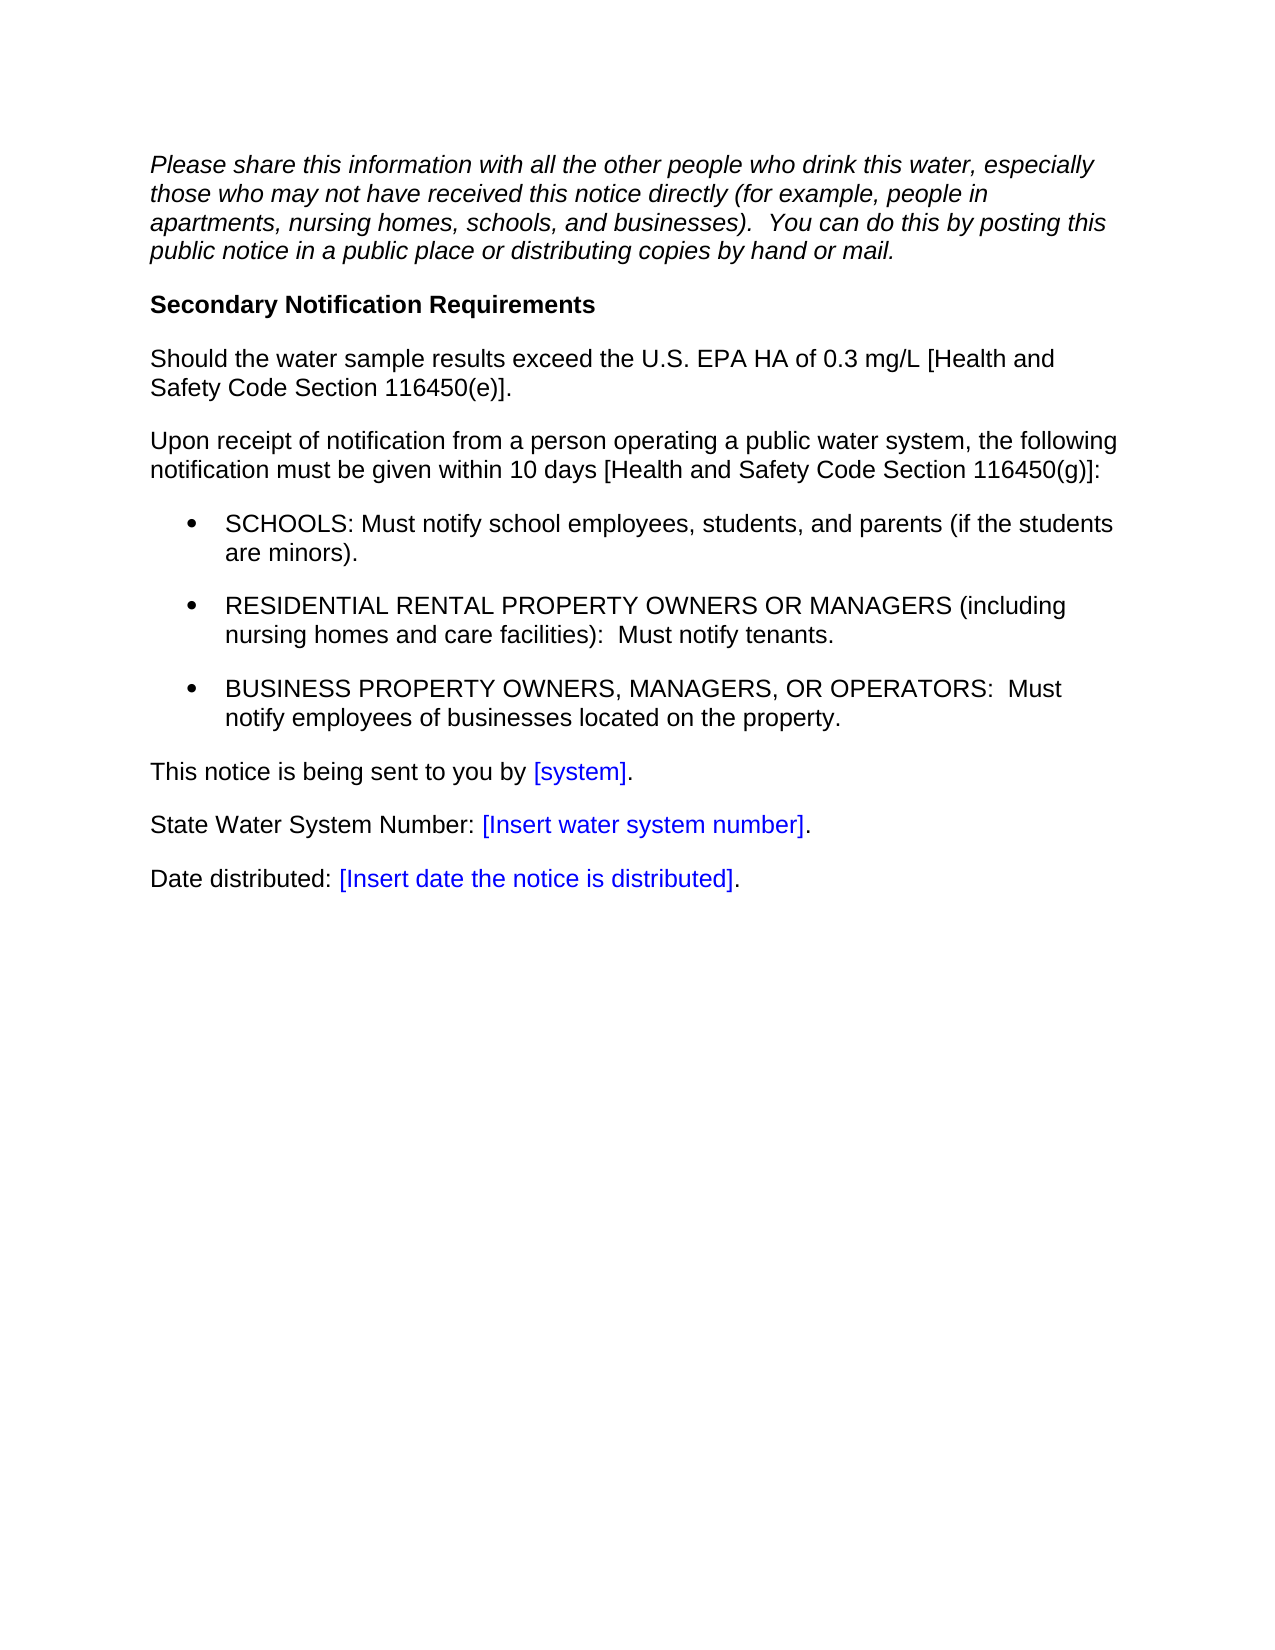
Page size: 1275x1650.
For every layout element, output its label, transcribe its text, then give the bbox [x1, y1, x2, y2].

list BUSINESS PROPERTY OWNERS, MANAGERS, OR OPERATORS: Must notify employees of businesses located on the property. [187, 674, 1125, 732]
text State Water System Number: [Insert water system number]. [150, 810, 1125, 839]
text This notice is being sent to you by [system]. [150, 757, 1125, 785]
text Date distributed: [Insert date the notice is distributed]. [150, 864, 1125, 893]
list SCHOOLS: Must notify school employees, students, and parents (if the students are minors). [187, 509, 1125, 566]
text Upon receipt of notification from a person operating a public water system, the following notification must be given within 10 days [Health and Safety Code Section 116450(g)]: [150, 426, 1125, 484]
text Secondary Notification Requirements [150, 290, 1125, 319]
text Should the water sample results exceed the U.S. EPA HA of 0.3 mg/L [Health and Safety Code Section 116450(e)]. [150, 344, 1125, 401]
list RESIDENTIAL RENTAL PROPERTY OWNERS OR MANAGERS (including nursing homes and care facilities): Must notify tenants. [187, 591, 1125, 649]
text Please share this information with all the other people who drink this water, especially those who may not have received this notice directly (for example, people in apartments, nursing homes, schools, and businesses). You can do this by posting this public notice in a public place or distributing copies by hand or mail. [150, 150, 1125, 265]
